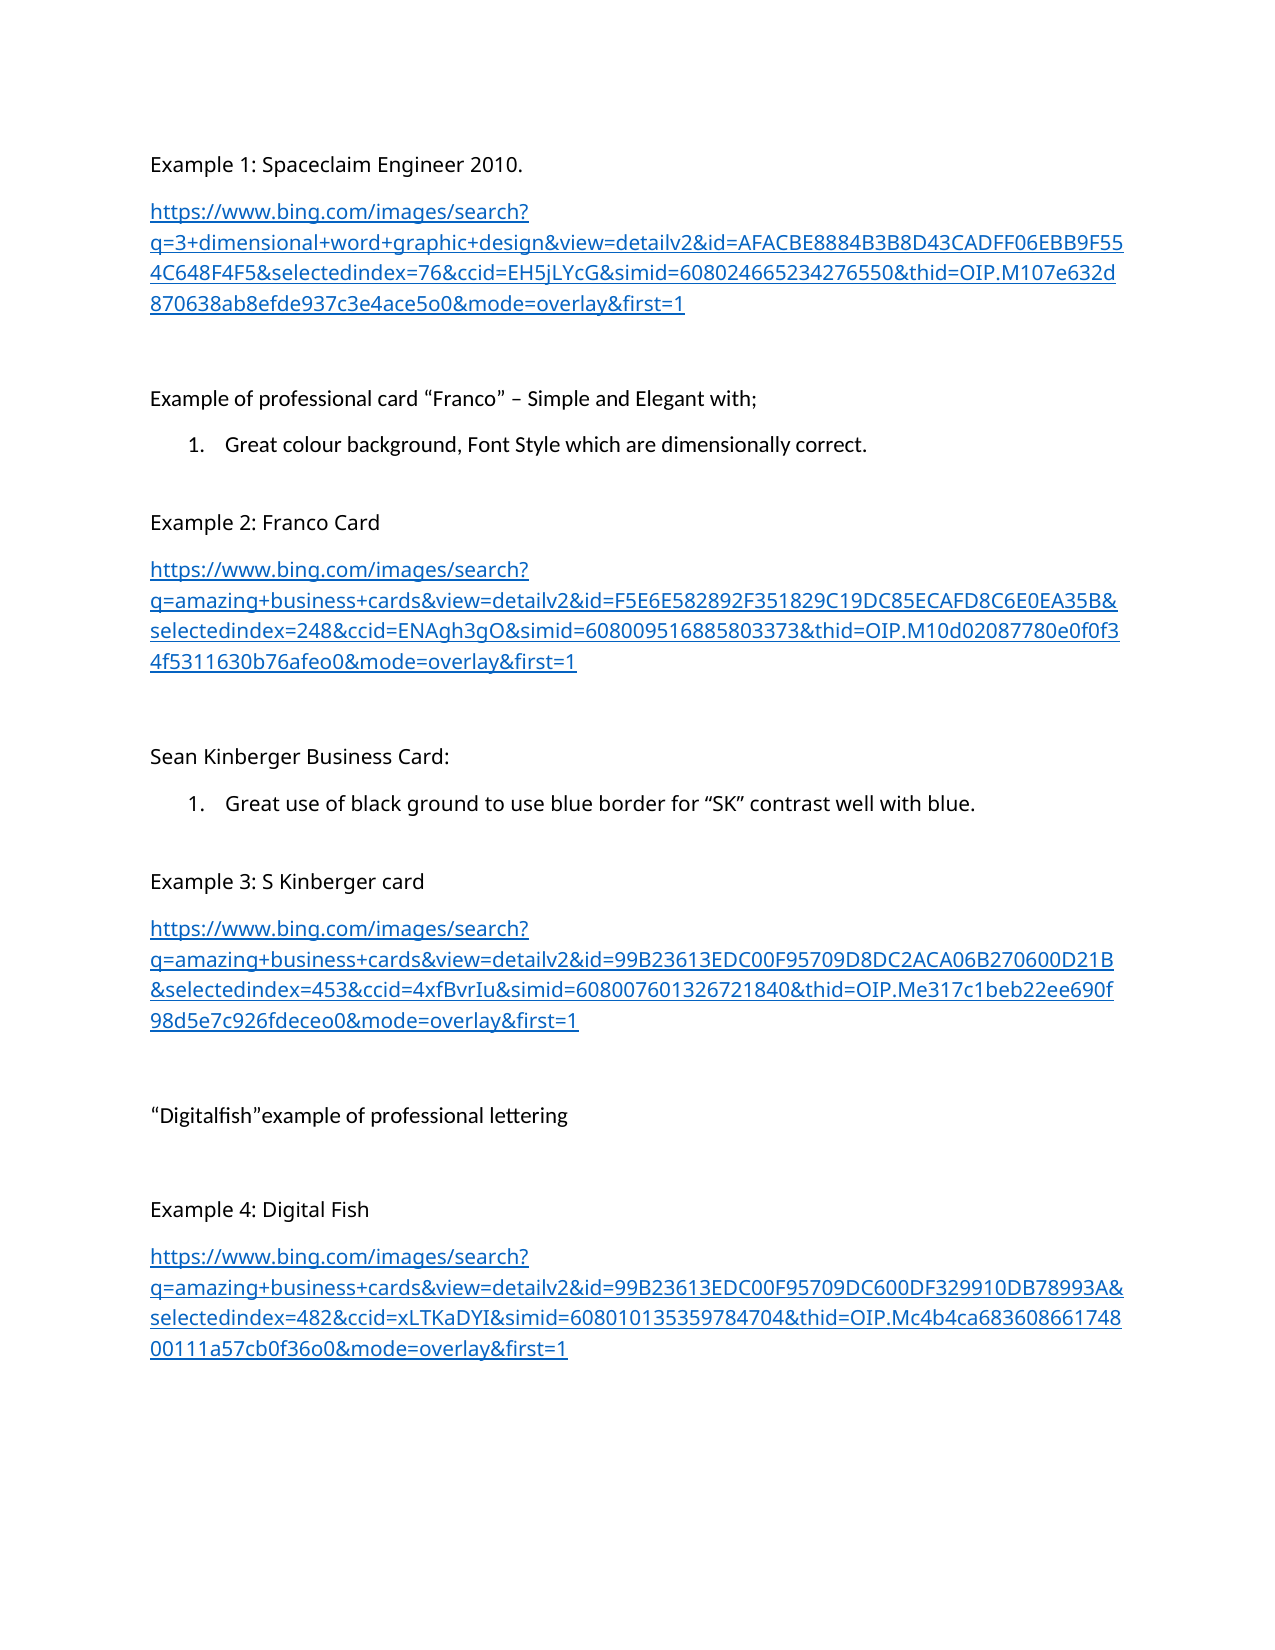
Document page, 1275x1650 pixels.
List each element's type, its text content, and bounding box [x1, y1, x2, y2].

list Great use of black ground to use blue border for “SK” contrast well with blue. [187, 789, 1125, 818]
text Example 3: S Kinberger card [150, 867, 1125, 896]
text Example 1: Spaceclaim Engineer 2010. [150, 150, 1125, 178]
text https://www.bing.com/images/search?q=amazing+business+cards&view=detailv2&id=F5E6E582892F351829C19DC85ECAFD8C6E0EA35B&selectedindex=248&ccid=ENAgh3gO&simid=608009516885803373&thid=OIP.M10d02087780e0f0f34f5311630b76afeo0&mode=overlay&first=1 [150, 555, 1125, 676]
text https://www.bing.com/images/search?q=3+dimensional+word+graphic+design&view=detailv2&id=AFACBE8884B3B8D43CADFF06EBB9F554C648F4F5&selectedindex=76&ccid=EH5jLYcG&simid=608024665234276550&thid=OIP.M107e632d870638ab8efde937c3e4ace5o0&mode=overlay&first=1 [150, 197, 1125, 318]
text https://www.bing.com/images/search?q=amazing+business+cards&view=detailv2&id=99B23613EDC00F95709D8DC2ACA06B270600D21B&selectedindex=453&ccid=4xfBvrIu&simid=608007601326721840&thid=OIP.Me317c1beb22ee690f98d5e7c926fdeceo0&mode=overlay&first=1 [150, 914, 1125, 1035]
text https://www.bing.com/images/search?q=amazing+business+cards&view=detailv2&id=99B23613EDC00F95709DC600DF329910DB78993A&selectedindex=482&ccid=xLTKaDYI&simid=608010135359784704&thid=OIP.Mc4b4ca68360866174800111a57cb0f36o0&mode=overlay&first=1 [150, 1242, 1125, 1363]
text “Digitalfish”example of professional lettering [150, 1101, 1125, 1129]
text Example 2: Franco Card [150, 508, 1125, 537]
text Example of professional card “Franco” – Simple and Elegant with; [150, 384, 1125, 412]
list Great colour background, Font Style which are dimensionally correct. [187, 431, 1125, 459]
text Sean Kinberger Business Card: [150, 742, 1125, 770]
text Example 4: Digital Fish [150, 1195, 1125, 1223]
